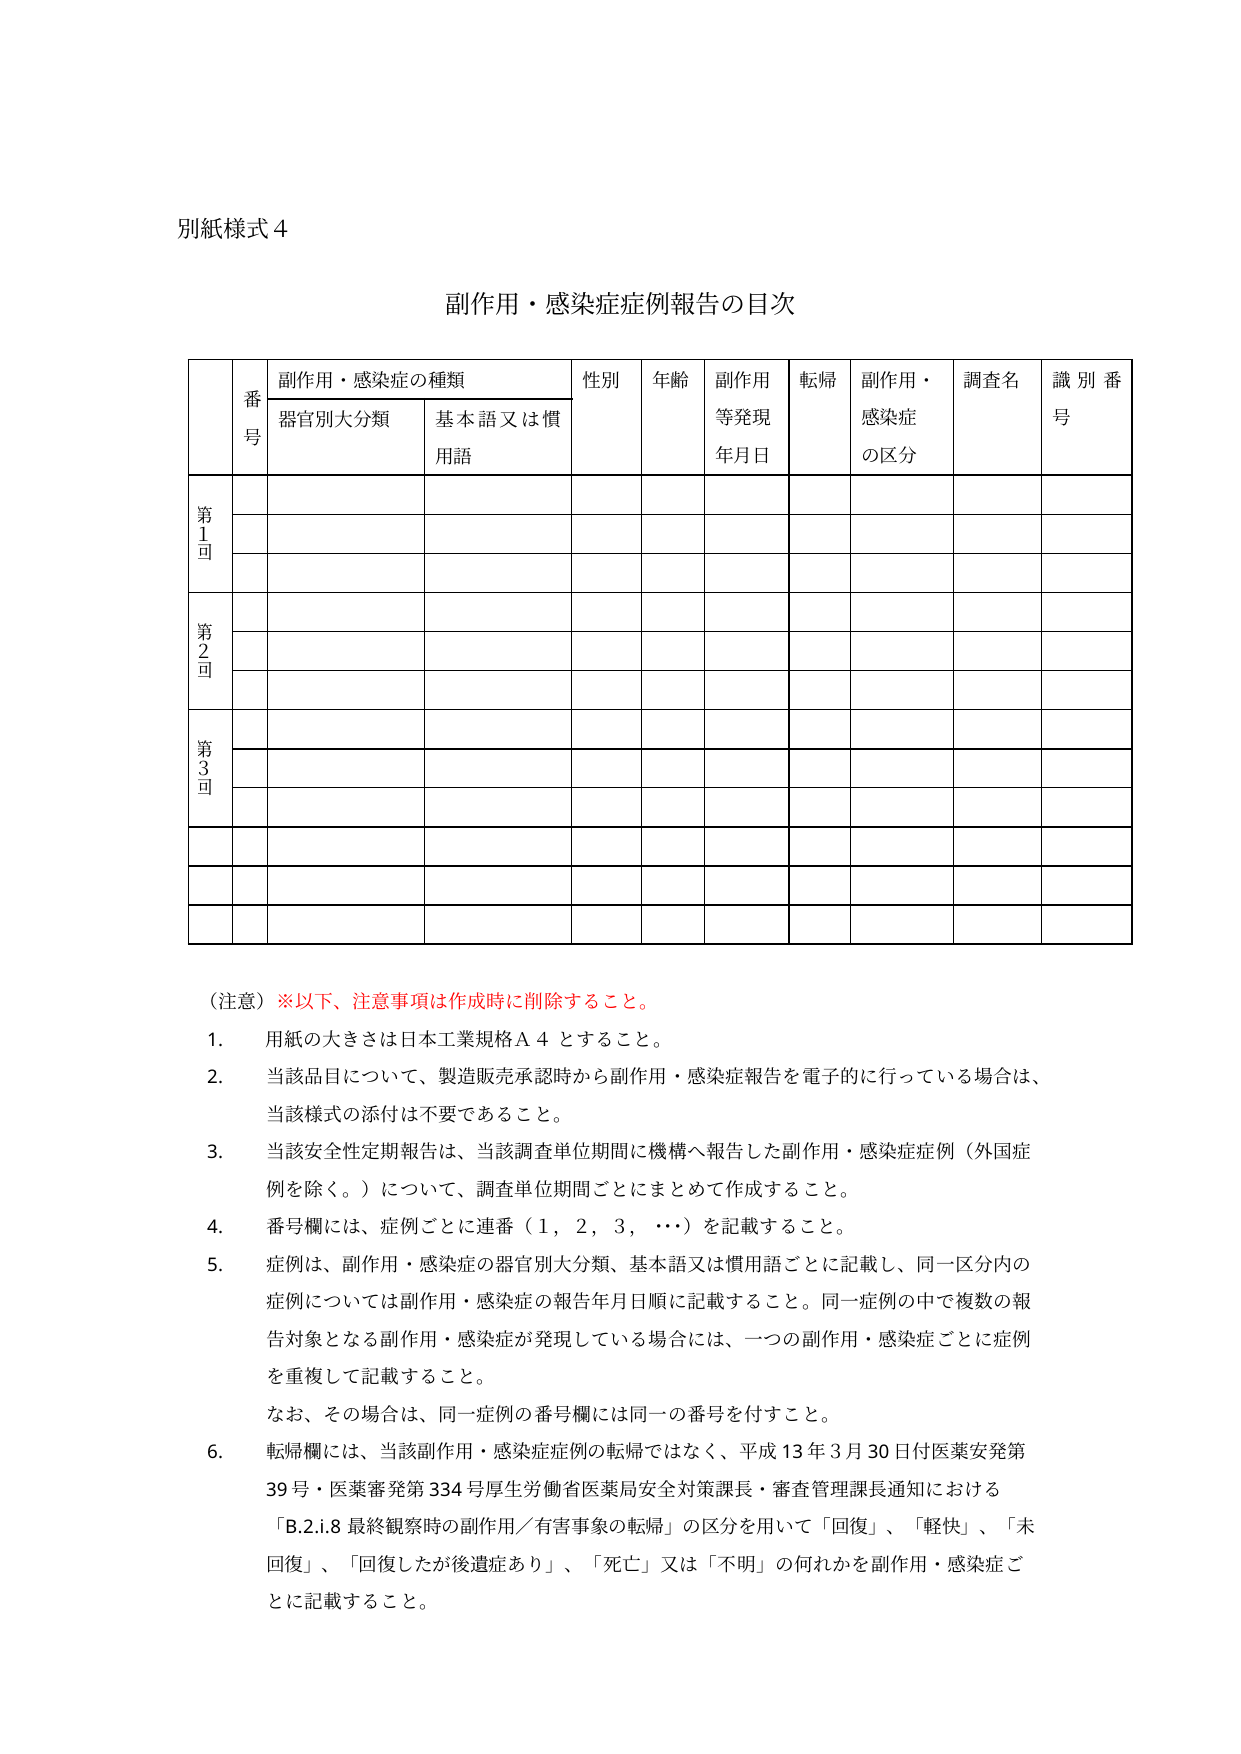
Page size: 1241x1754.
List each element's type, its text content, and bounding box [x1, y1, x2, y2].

table_cell [268, 671, 424, 709]
table_cell [954, 788, 1041, 826]
table_cell [268, 828, 424, 865]
table_cell [851, 554, 953, 592]
table_cell [572, 554, 641, 592]
table_header 識別番号 [1042, 360, 1131, 474]
table_cell [572, 788, 641, 826]
table_cell 第１回 [189, 476, 232, 592]
table_cell [233, 476, 267, 513]
table_cell [233, 593, 267, 631]
table_cell [642, 788, 704, 826]
table_cell [425, 906, 571, 943]
table_cell [268, 632, 424, 670]
table_cell [233, 788, 267, 826]
table_cell [642, 710, 704, 748]
table_cell [425, 515, 571, 552]
table_header 副作用 等発現 年月日 [705, 360, 788, 474]
table_cell [851, 828, 953, 865]
list 用紙の大きさは日本工業規格Ａ４ とすること。 [207, 1020, 1041, 1057]
table_cell [1042, 788, 1131, 826]
table_cell [268, 710, 424, 748]
table_cell [189, 867, 232, 904]
table_cell [705, 593, 788, 631]
table_cell [1042, 710, 1131, 748]
table_cell 器官別大分類 [268, 400, 424, 474]
table_cell [1042, 515, 1131, 552]
table_cell [572, 750, 641, 787]
table_cell [705, 554, 788, 592]
table_cell [954, 671, 1041, 709]
table_cell [268, 906, 424, 943]
table_cell [642, 828, 704, 865]
table_cell [189, 906, 232, 943]
table_cell [851, 710, 953, 748]
table_cell [233, 867, 267, 904]
table_cell [851, 476, 953, 513]
table_cell [642, 476, 704, 513]
table_cell [1042, 906, 1131, 943]
table_cell [572, 867, 641, 904]
table_cell [705, 750, 788, 787]
table_cell 第３回 [189, 710, 232, 826]
table_cell [233, 710, 267, 748]
list 番号欄には、症例ごとに連番（１，２，３， ･･･）を記載すること。 [207, 1207, 1041, 1245]
table_cell [268, 593, 424, 631]
table_cell [1042, 632, 1131, 670]
table_cell [954, 750, 1041, 787]
table_cell [1042, 671, 1131, 709]
table_cell [705, 828, 788, 865]
table_cell [954, 554, 1041, 592]
table_cell [790, 515, 850, 552]
table_cell [268, 515, 424, 552]
table_cell [572, 906, 641, 943]
table_cell [705, 906, 788, 943]
table_cell [954, 632, 1041, 670]
table_cell [705, 632, 788, 670]
table_cell [790, 632, 850, 670]
table_cell [1042, 867, 1131, 904]
table_cell [642, 671, 704, 709]
table_cell [851, 788, 953, 826]
table_cell [851, 671, 953, 709]
table_cell [233, 632, 267, 670]
table_cell [572, 710, 641, 748]
table_cell [851, 906, 953, 943]
table_cell [268, 750, 424, 787]
table_cell [425, 476, 571, 513]
table_cell [189, 828, 232, 865]
table_cell [954, 828, 1041, 865]
table_cell [425, 710, 571, 748]
table_cell [233, 906, 267, 943]
table_cell [642, 632, 704, 670]
table_cell [572, 515, 641, 552]
table_cell [790, 593, 850, 631]
table_cell [705, 476, 788, 513]
table_cell [572, 671, 641, 709]
table_cell [268, 476, 424, 513]
table_cell [790, 476, 850, 513]
table_cell [1042, 554, 1131, 592]
table_cell [425, 750, 571, 787]
table_cell 基本語又は慣用語 [425, 400, 571, 474]
table_cell [268, 554, 424, 592]
table_cell [233, 671, 267, 709]
table_header 転帰 [790, 360, 850, 474]
table_cell [790, 671, 850, 709]
text 別紙様式４ [177, 209, 1063, 246]
table_cell [851, 750, 953, 787]
text 副作用・感染症症例報告の目次 [177, 284, 1063, 321]
table_cell [954, 867, 1041, 904]
table_cell [642, 867, 704, 904]
table_header 年齢 [642, 360, 704, 474]
table_cell [425, 788, 571, 826]
table_cell [425, 554, 571, 592]
table_header [189, 360, 232, 474]
table_cell [954, 515, 1041, 552]
table_cell [233, 828, 267, 865]
table_cell [1042, 828, 1131, 865]
table_cell [851, 632, 953, 670]
table_cell [642, 554, 704, 592]
table_cell [954, 476, 1041, 513]
list 症例は、副作用・感染症の器官別大分類、基本語又は慣用語ごとに記載し、同一区分内の症例については副作用・感染症の報告年月日順に記載すること。同一症例の中で複数の報告対象となる副作用・感染症が発現している場合には、一つの副作用・感染症ごとに症例を重複して記載すること。 なお、その場合は、同一症例の番号欄には同一の番号を付すこと。 [207, 1245, 1041, 1432]
table_cell [572, 632, 641, 670]
table_cell [1042, 593, 1131, 631]
table_cell [1042, 476, 1131, 513]
table_cell [233, 750, 267, 787]
table_cell [642, 906, 704, 943]
list 転帰欄には、当該副作用・感染症症例の転帰ではなく、平成13年３月30日付医薬安発第39号・医薬審発第334号厚生労働省医薬局安全対策課長・審査管理課長通知における「B.2.i.8 最終観察時の副作用／有害事象の転帰」の区分を用いて「回復」、「軽快」、「未回復」、「回復したが後遺症あり」、「死亡」又は「不明」の何れかを副作用・感染症ごとに記載すること。 [207, 1432, 1041, 1620]
table_cell [705, 867, 788, 904]
table_cell [790, 906, 850, 943]
table_cell [425, 867, 571, 904]
table_header 副作用・感染症の種類 [268, 360, 571, 398]
table_header 番 号 [233, 360, 267, 474]
table_cell [705, 788, 788, 826]
list 当該品目について、製造販売承認時から副作用・感染症報告を電子的に行っている場合は、当該様式の添付は不要であること。 [207, 1057, 1041, 1132]
table_cell [642, 750, 704, 787]
table_cell [705, 671, 788, 709]
table_cell [268, 867, 424, 904]
table_cell [642, 593, 704, 631]
table_cell [790, 750, 850, 787]
table_header 性別 [572, 360, 641, 474]
table_cell [790, 828, 850, 865]
table_cell [425, 828, 571, 865]
table_cell [233, 554, 267, 592]
table_cell [572, 476, 641, 513]
table_cell [851, 593, 953, 631]
table_cell [425, 671, 571, 709]
table_cell [790, 788, 850, 826]
table_cell [1042, 750, 1131, 787]
table_cell [851, 867, 953, 904]
table_header 調査名 [954, 360, 1041, 474]
text （注意）※以下、注意事項は作成時に削除すること。 [199, 982, 1041, 1020]
table_cell [705, 515, 788, 552]
table_cell [425, 632, 571, 670]
table_cell [268, 788, 424, 826]
table_cell [954, 710, 1041, 748]
table_cell [790, 710, 850, 748]
list 当該安全性定期報告は、当該調査単位期間に機構へ報告した副作用・感染症症例（外国症例を除く。）について、調査単位期間ごとにまとめて作成すること。 [207, 1132, 1041, 1207]
table_header 副作用・ 感染症 の区分 [851, 360, 953, 474]
table_cell [790, 554, 850, 592]
table_cell [954, 906, 1041, 943]
table_cell [233, 515, 267, 552]
table_cell [572, 593, 641, 631]
table_cell [851, 515, 953, 552]
table_cell 第２回 [189, 593, 232, 709]
table_cell [425, 593, 571, 631]
table_cell [954, 593, 1041, 631]
table_cell [572, 828, 641, 865]
table_cell [705, 710, 788, 748]
table_cell [790, 867, 850, 904]
table_cell [642, 515, 704, 552]
